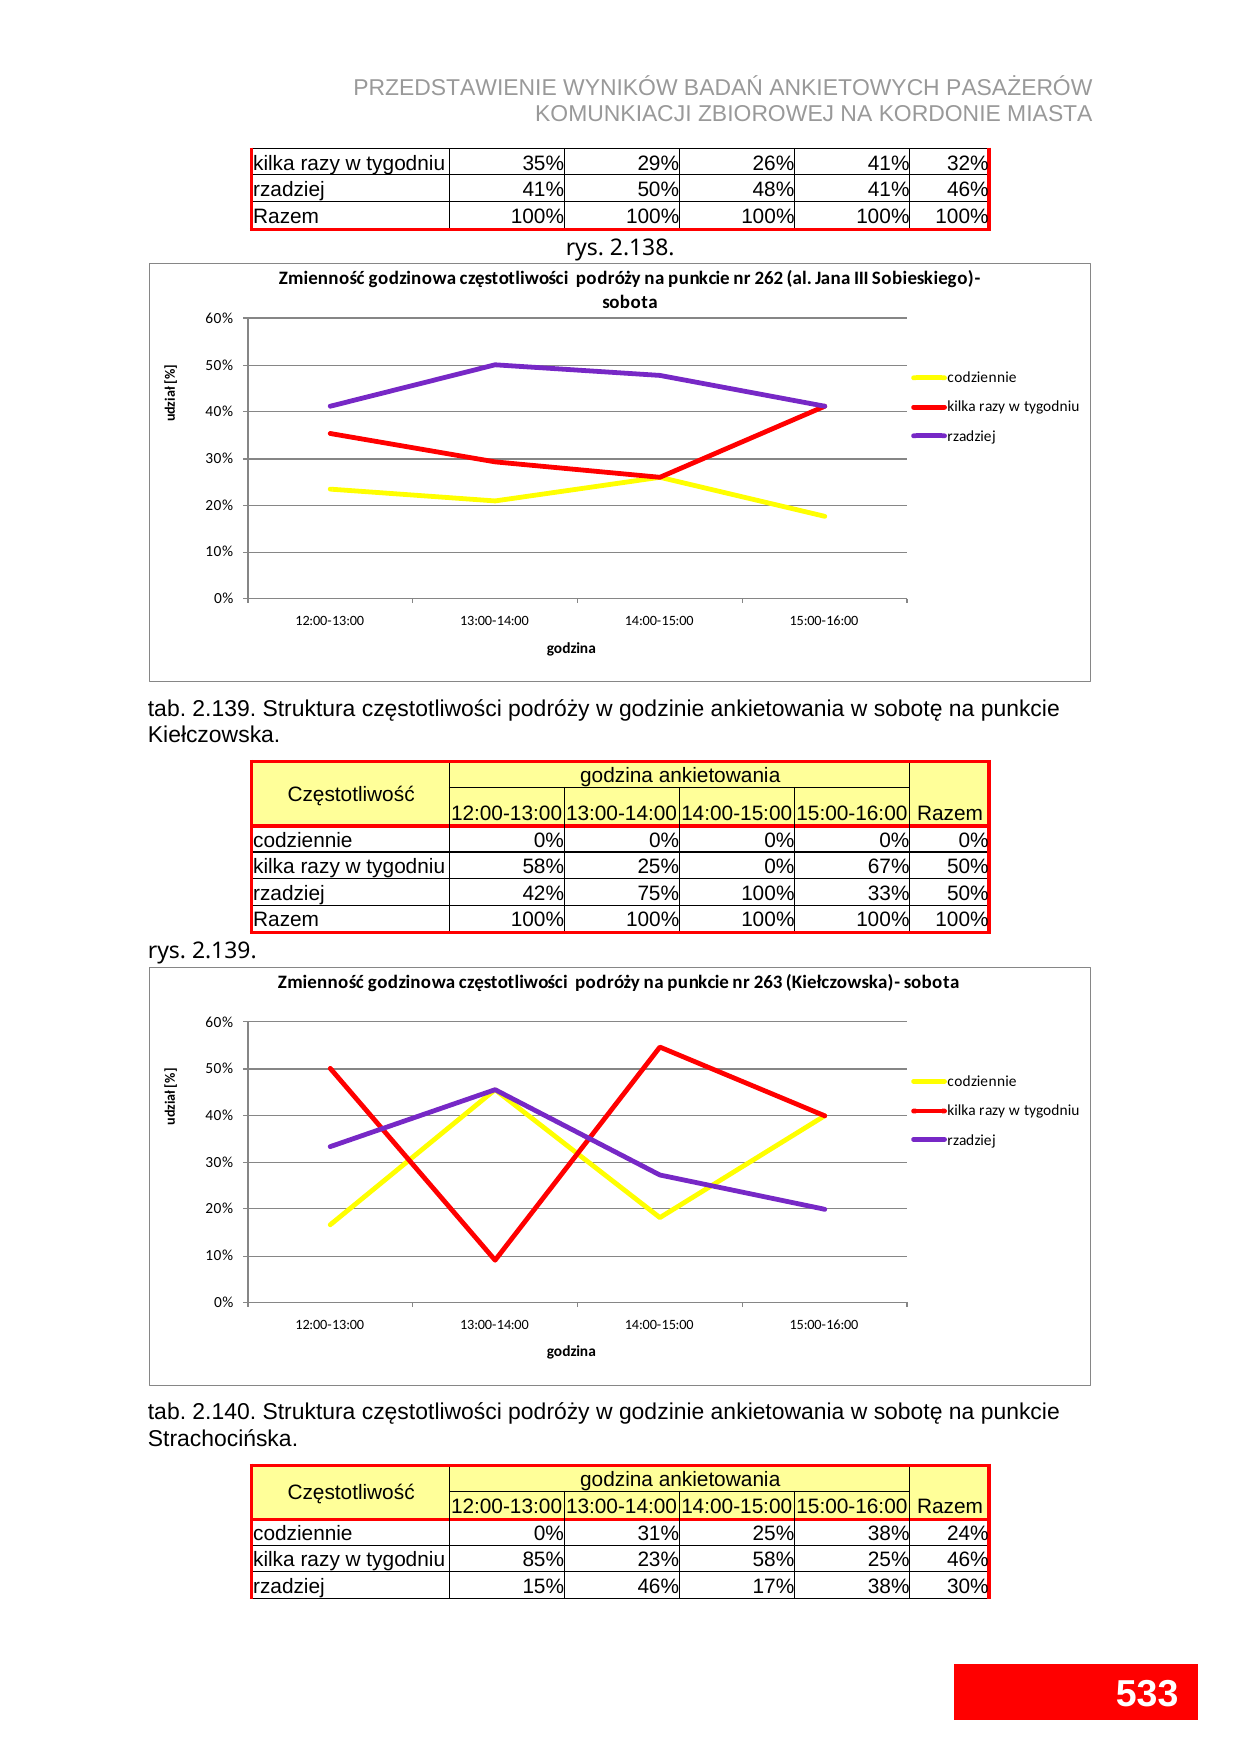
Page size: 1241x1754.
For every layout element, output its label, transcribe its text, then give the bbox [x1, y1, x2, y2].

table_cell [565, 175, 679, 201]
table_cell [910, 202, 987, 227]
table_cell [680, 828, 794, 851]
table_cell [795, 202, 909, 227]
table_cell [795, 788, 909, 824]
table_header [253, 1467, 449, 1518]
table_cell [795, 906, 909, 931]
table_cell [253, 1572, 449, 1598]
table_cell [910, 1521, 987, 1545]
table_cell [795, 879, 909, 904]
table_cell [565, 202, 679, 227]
text rys. 2.138. [148, 231, 1092, 262]
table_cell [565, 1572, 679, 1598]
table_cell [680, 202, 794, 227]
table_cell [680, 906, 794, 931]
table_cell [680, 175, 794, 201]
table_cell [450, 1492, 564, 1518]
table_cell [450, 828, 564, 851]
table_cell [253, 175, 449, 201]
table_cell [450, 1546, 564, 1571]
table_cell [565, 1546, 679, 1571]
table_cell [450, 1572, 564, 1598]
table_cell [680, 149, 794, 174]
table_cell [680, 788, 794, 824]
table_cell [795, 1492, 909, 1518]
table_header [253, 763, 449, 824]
text tab. 2.140. Struktura częstotliwości podróży w godzinie ankietowania w sobotę na punkcie Strachocińska. [148, 1398, 1092, 1451]
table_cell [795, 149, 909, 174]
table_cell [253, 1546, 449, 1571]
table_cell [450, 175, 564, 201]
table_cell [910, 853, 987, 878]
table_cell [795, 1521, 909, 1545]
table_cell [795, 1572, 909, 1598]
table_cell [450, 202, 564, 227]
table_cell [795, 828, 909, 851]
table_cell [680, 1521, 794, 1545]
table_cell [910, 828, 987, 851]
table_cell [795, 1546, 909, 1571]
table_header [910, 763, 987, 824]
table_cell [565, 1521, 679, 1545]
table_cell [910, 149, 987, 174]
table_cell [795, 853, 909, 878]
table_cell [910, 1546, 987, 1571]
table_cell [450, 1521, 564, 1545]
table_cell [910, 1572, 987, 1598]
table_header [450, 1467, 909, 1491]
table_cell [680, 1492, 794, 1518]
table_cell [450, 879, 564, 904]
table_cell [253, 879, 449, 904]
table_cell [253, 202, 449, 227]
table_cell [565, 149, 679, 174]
text rys. 2.139. [148, 934, 1092, 965]
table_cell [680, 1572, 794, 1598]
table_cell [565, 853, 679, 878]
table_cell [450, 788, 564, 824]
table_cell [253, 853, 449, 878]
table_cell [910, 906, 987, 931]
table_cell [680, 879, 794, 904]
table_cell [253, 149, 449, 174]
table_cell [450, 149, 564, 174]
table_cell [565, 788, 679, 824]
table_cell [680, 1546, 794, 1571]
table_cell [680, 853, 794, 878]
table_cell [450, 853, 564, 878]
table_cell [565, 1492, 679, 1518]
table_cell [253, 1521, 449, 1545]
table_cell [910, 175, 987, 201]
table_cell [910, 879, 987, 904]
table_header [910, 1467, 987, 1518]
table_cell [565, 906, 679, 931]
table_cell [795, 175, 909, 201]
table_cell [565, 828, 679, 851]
text tab. 2.139. Struktura częstotliwości podróży w godzinie ankietowania w sobotę na punkcie Kiełczowska. [148, 694, 1092, 747]
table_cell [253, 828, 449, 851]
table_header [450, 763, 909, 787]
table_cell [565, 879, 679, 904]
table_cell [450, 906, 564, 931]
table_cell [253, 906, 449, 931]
